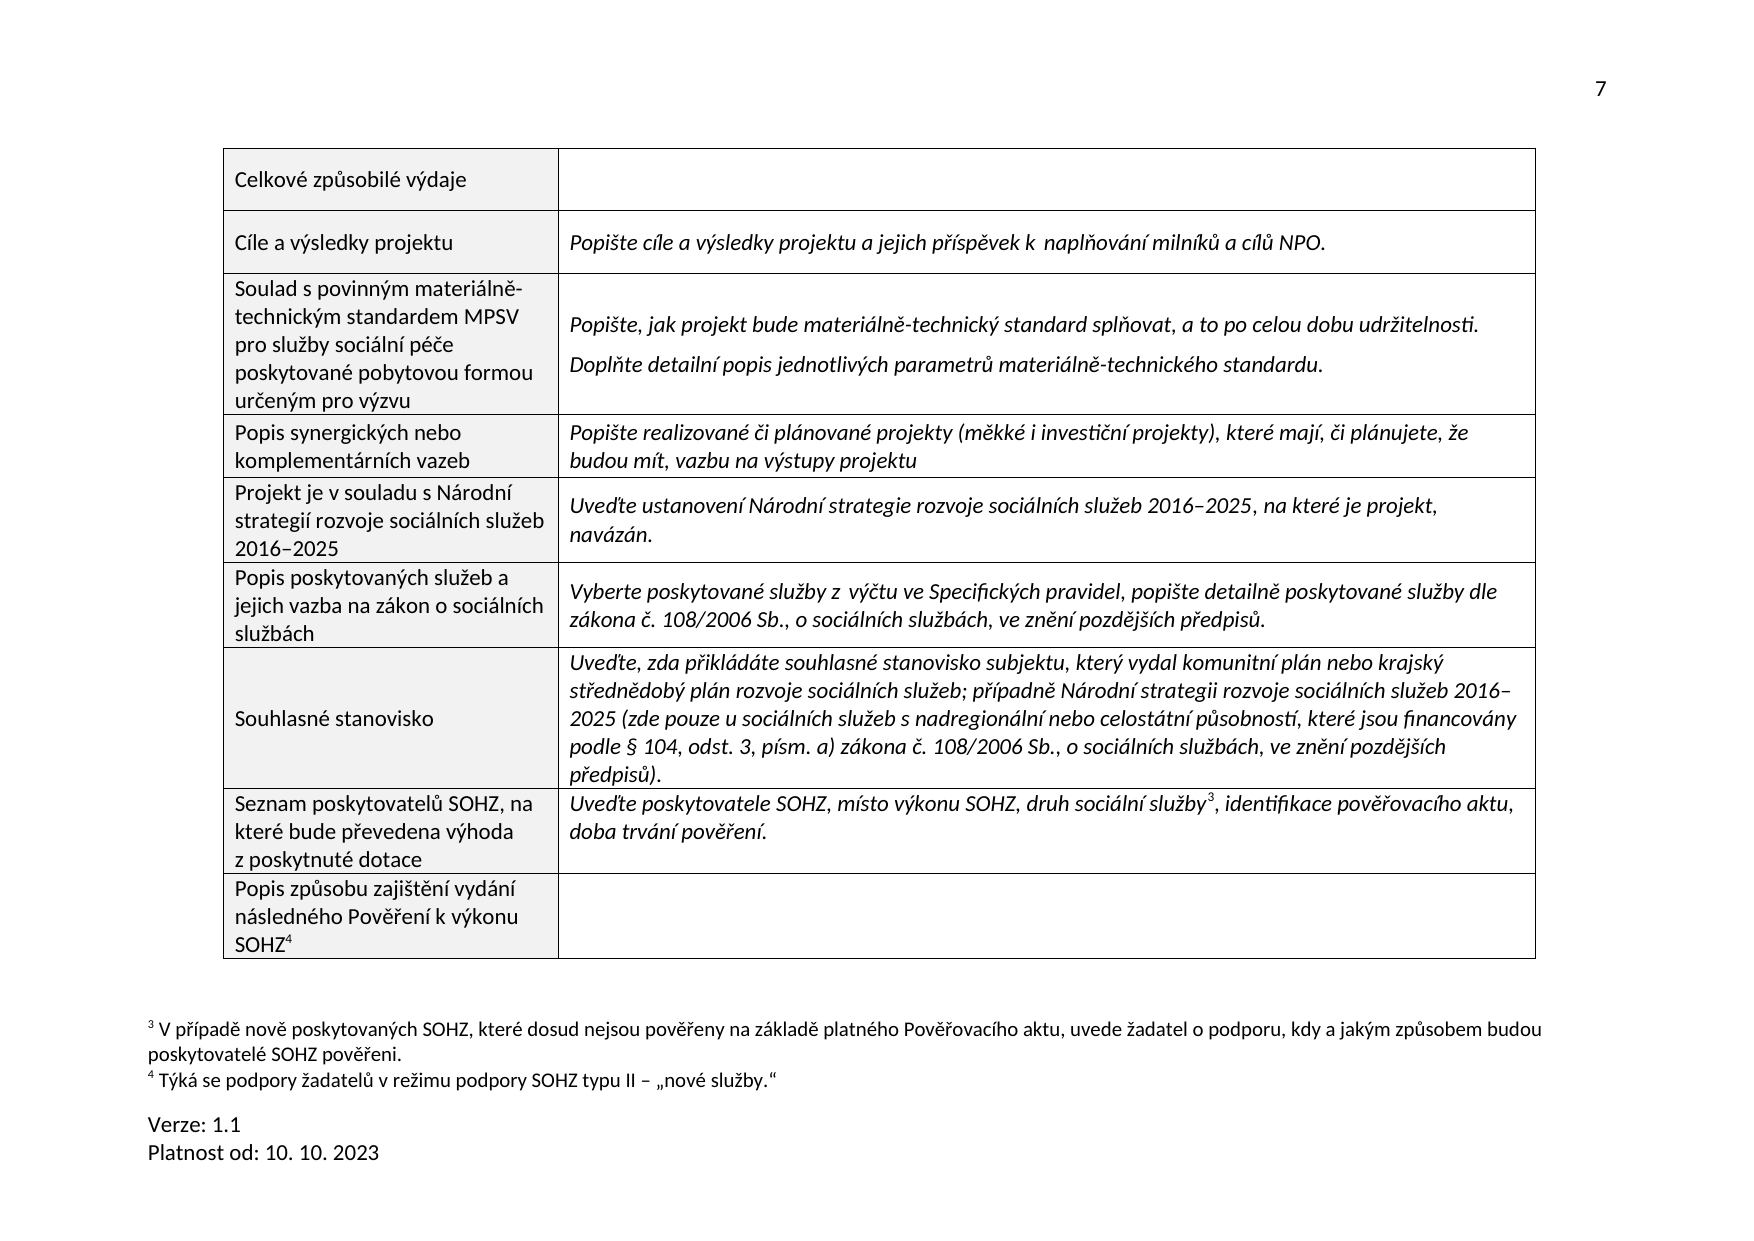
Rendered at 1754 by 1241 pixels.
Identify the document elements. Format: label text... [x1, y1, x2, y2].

table_cell Popište cíle a výsledky projektu a jejich příspěvek k naplňování milníků a cílů NPO. [559, 211, 1535, 273]
table_cell Seznam poskytovatelů SOHZ, na které bude převedena výhoda z poskytnuté dotace [224, 789, 558, 873]
table_cell Cíle a výsledky projektu [224, 211, 558, 273]
table_cell Uveďte poskytovatele SOHZ, místo výkonu SOHZ, druh sociální služby, identifikace pověřovacího aktu, doba trvání pověření. [559, 789, 1535, 873]
table_cell Soulad s povinným materiálně-technickým standardem MPSV pro služby sociální péče poskytované pobytovou formou určeným pro výzvu [224, 274, 558, 414]
table_cell Uveďte, zda přikládáte souhlasné stanovisko subjektu, který vydal komunitní plán nebo krajský střednědobý plán rozvoje sociálních služeb; případně Národní strategii rozvoje sociálních služeb 2016–2025 (zde pouze u sociálních služeb s nadregionální nebo celostátní působností, které jsou financovány podle § 104, odst. 3, písm. a) zákona č. 108/2006 Sb., o sociálních službách, ve znění pozdějších předpisů). [559, 648, 1535, 788]
table_cell Projekt je v souladu s Národní strategií rozvoje sociálních služeb 2016–2025 [224, 478, 558, 562]
table_cell Popište, jak projekt bude materiálně-technický standard splňovat, a to po celou dobu udržitelnosti. Doplňte detailní popis jednotlivých parametrů materiálně-technického standardu. [559, 274, 1535, 414]
table_cell Popis poskytovaných služeb a jejich vazba na zákon o sociálních službách [224, 563, 558, 647]
table_cell Popis synergických nebo komplementárních vazeb [224, 415, 558, 477]
table_cell [559, 874, 1535, 958]
table_cell Popište realizované či plánované projekty (měkké i investiční projekty), které mají, či plánujete, že budou mít, vazbu na výstupy projektu [559, 415, 1535, 477]
table_cell Souhlasné stanovisko [224, 648, 558, 788]
table_cell [559, 149, 1535, 210]
table_cell Uveďte ustanovení Národní strategie rozvoje sociálních služeb 2016–2025, na které je projekt, navázán. [559, 478, 1535, 562]
table_cell Vyberte poskytované služby z výčtu ve Specifických pravidel, popište detailně poskytované služby dle zákona č. 108/2006 Sb., o sociálních službách, ve znění pozdějších předpisů. [559, 563, 1535, 647]
table_cell Popis způsobu zajištění vydání následného Pověření k výkonu SOHZ [224, 874, 558, 958]
table_cell Celkové způsobilé výdaje [224, 149, 558, 210]
